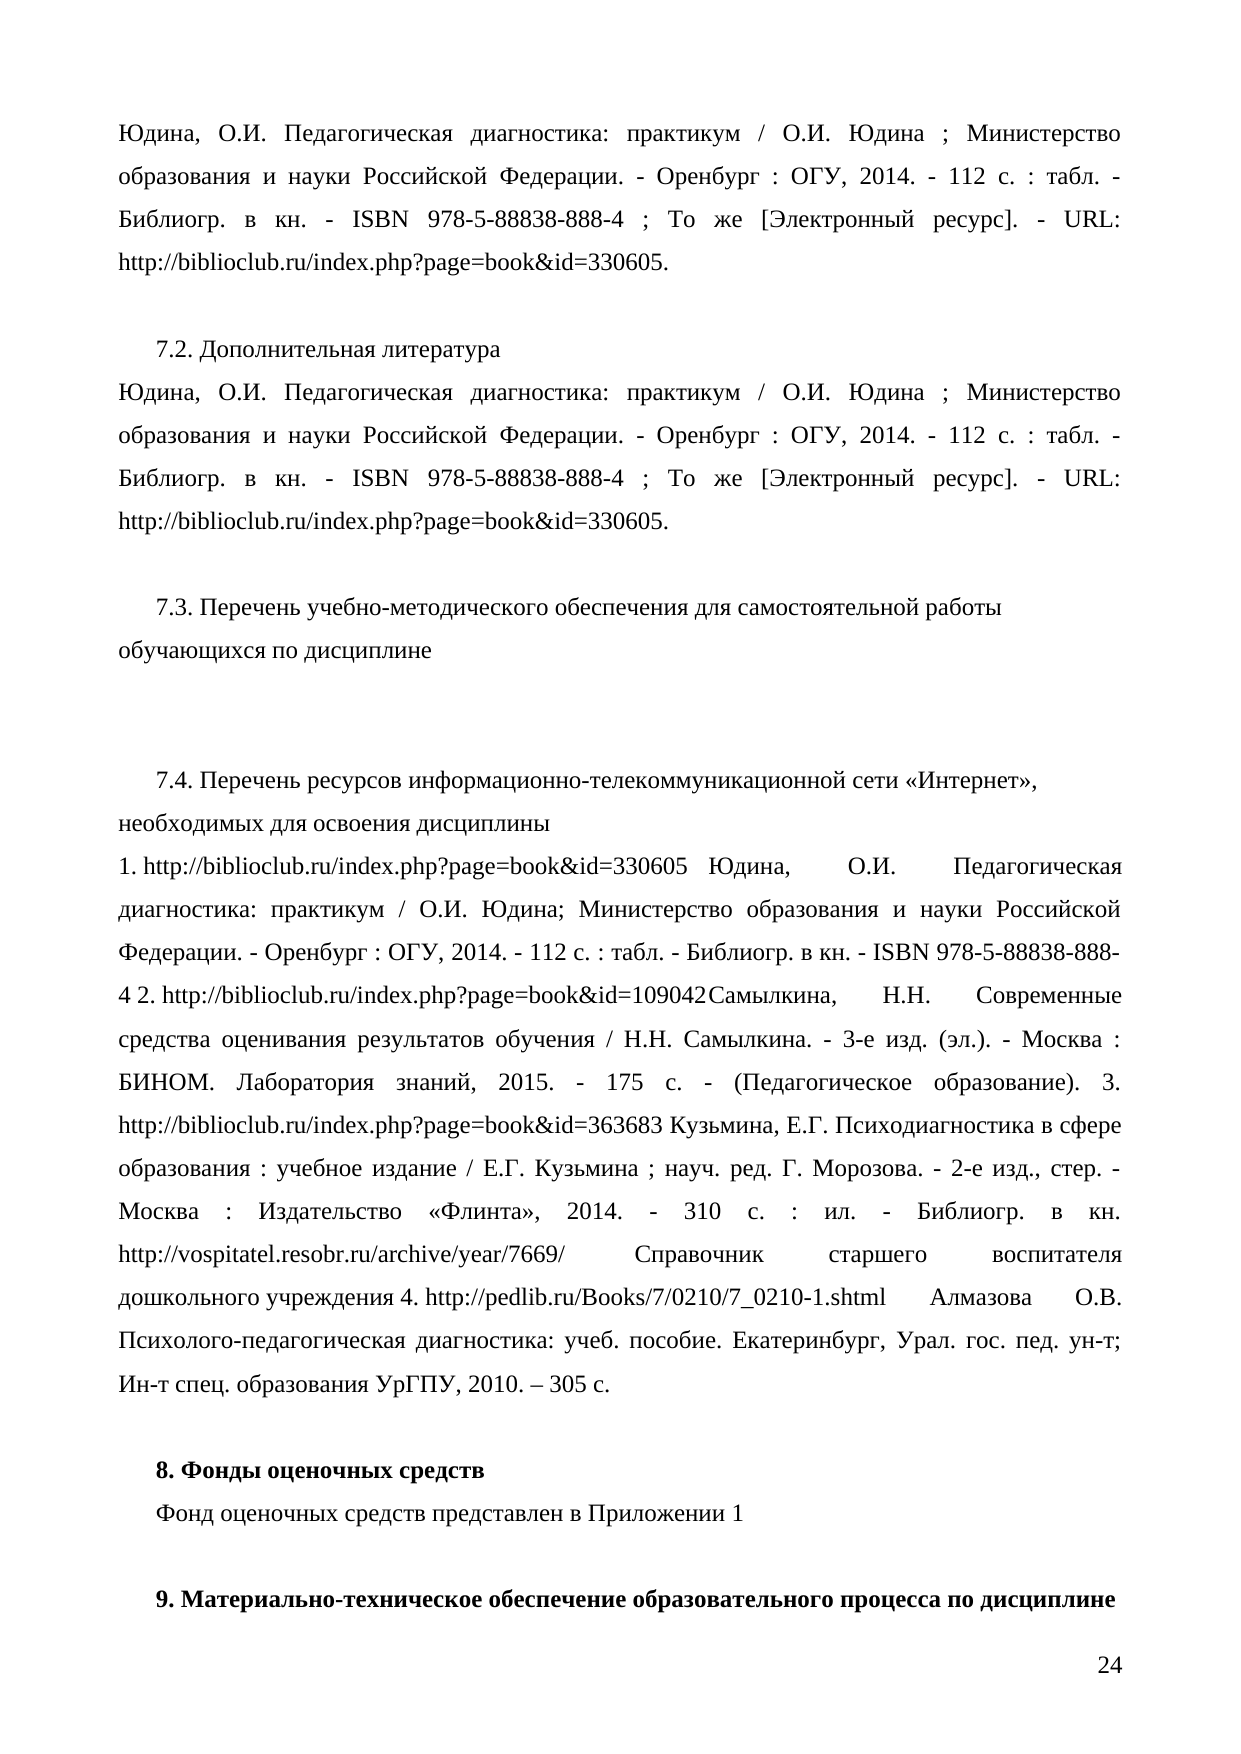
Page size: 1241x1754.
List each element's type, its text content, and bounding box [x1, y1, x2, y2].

subtitle 7.4. Перечень ресурсов информационно-телекоммуникационной сети «Интернет», необходимых для освоения дисциплины [118, 765, 1122, 837]
text Юдина, О.И. Педагогическая диагностика: практикум / О.И. Юдина ; Министерство образования и науки Российской Федерации. - Оренбург : ОГУ, 2014. - 112 с. : табл. - Библиогр. в кн. - ISBN 978-5-88838-888-4 ; То же [Электронный ресурс]. - URL: http://biblioclub.ru/index.php?page=book&id=330605. [118, 377, 1122, 535]
subtitle 7.3. Перечень учебно-методического обеспечения для самостоятельной работы обучающихся по дисциплине [118, 592, 1122, 664]
subtitle 7.2. Дополнительная литература [118, 334, 1122, 362]
text 1. http://biblioclub.ru/index.php?page=book&id=330605 Юдина, О.И. Педагогическая диагностика: практикум / О.И. Юдина; Министерство образования и науки Российской Федерации. - Оренбург : ОГУ, 2014. - 112 с. : табл. - Библиогр. в кн. - ISBN 978-5-88838-888-4 2. http://biblioclub.ru/index.php?page=book&id=109042 Самылкина, Н.Н. Современные средства оценивания результатов обучения / Н.Н. Самылкина. - 3-е изд. (эл.). - Москва : БИНОМ. Лаборатория знаний, 2015. - 175 с. - (Педагогическое образование). 3. http://biblioclub.ru/index.php?page=book&id=363683 Кузьмина, Е.Г. Психодиагностика в сфере образования : учебное издание / Е.Г. Кузьмина ; науч. ред. Г. Морозова. - 2-е изд., стер. - Москва : Издательство «Флинта», 2014. - 310 с. : ил. - Библиогр. в кн. http://vospitatel.resobr.ru/archive/year/7669/ Справочник старшего воспитателя дошкольного учреждения 4. http://pedlib.ru/Books/7/0210/7_0210-1.shtml Алмазова О.В. Психолого-педагогическая диагностика: учеб. пособие. Екатеринбург, Урал. гос. пед. ун-т; Ин-т спец. образования УрГПУ, 2010. – 305 с. [118, 851, 1122, 1397]
text Фонд оценочных средств представлен в Приложении 1 [118, 1498, 1122, 1527]
subtitle 8. Фонды оценочных средств [118, 1455, 1122, 1484]
subtitle 9. Материально-техническое обеспечение образовательного процесса по дисциплине [118, 1584, 1122, 1613]
text Юдина, О.И. Педагогическая диагностика: практикум / О.И. Юдина ; Министерство образования и науки Российской Федерации. - Оренбург : ОГУ, 2014. - 112 с. : табл. - Библиогр. в кн. - ISBN 978-5-88838-888-4 ; То же [Электронный ресурс]. - URL: http://biblioclub.ru/index.php?page=book&id=330605. [118, 118, 1122, 276]
